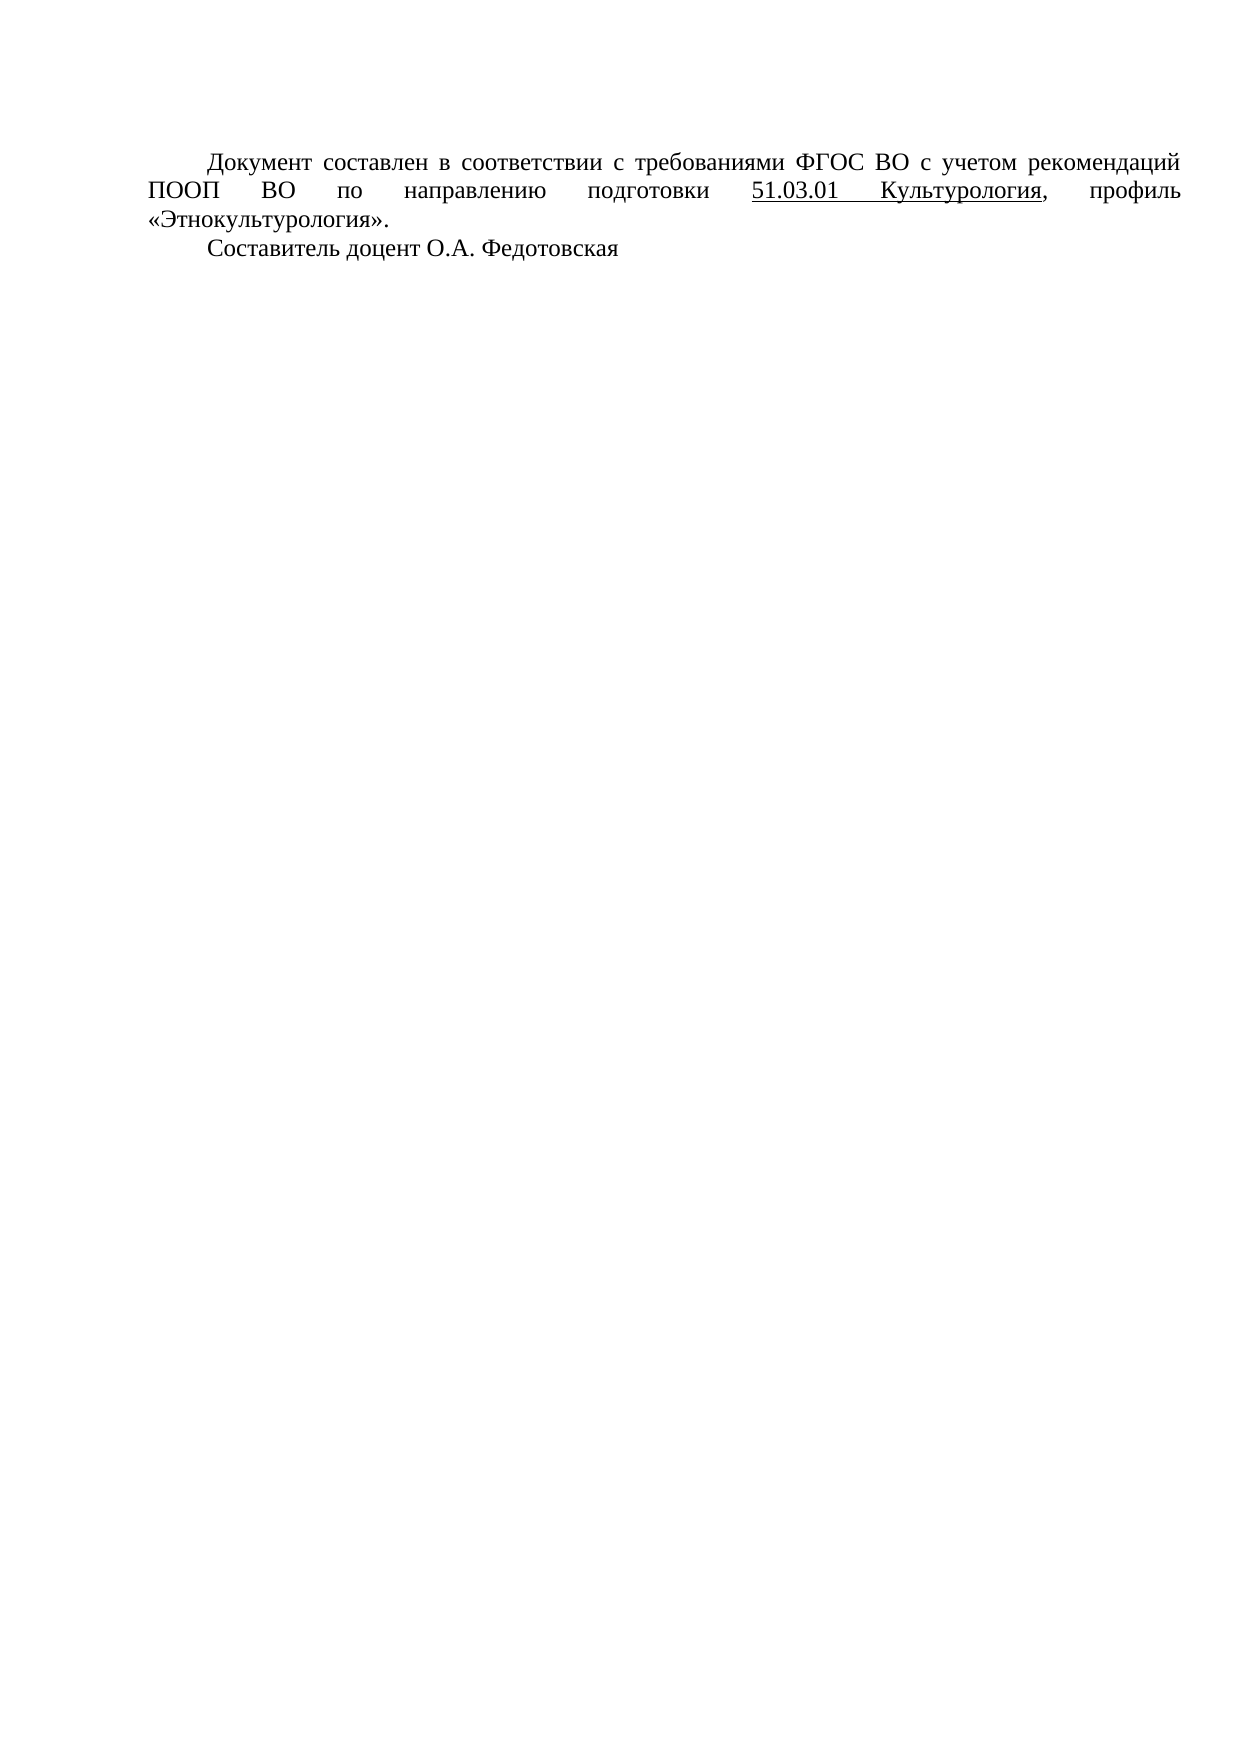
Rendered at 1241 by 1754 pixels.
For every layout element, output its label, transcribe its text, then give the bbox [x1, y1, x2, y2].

text Документ составлен в соответствии с требованиями ФГОС ВО с учетом рекомендаций ПООП ВО по направлению подготовки 51.03.01 Культурология, профиль «Этнокультурология». [148, 147, 1181, 233]
text Составитель доцент О.А. Федотовская [148, 233, 1181, 262]
